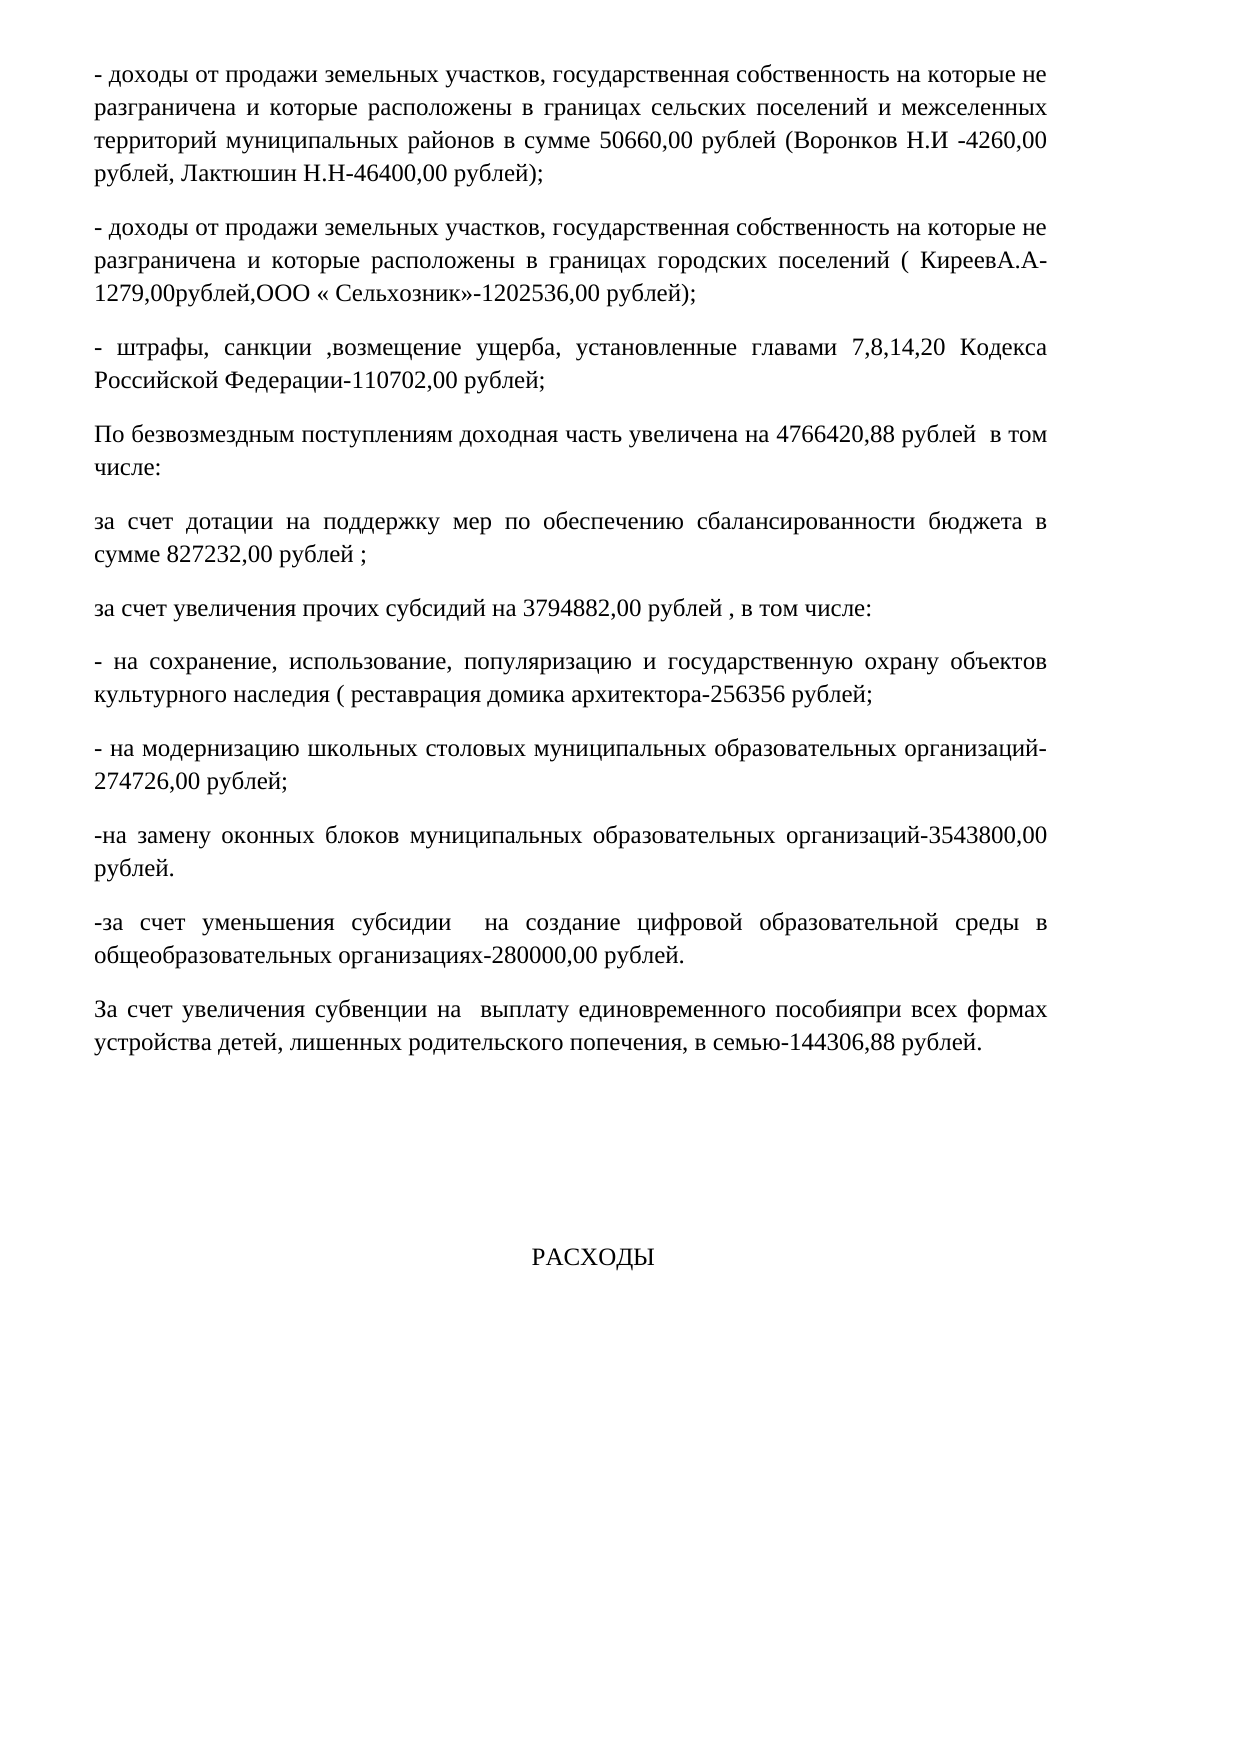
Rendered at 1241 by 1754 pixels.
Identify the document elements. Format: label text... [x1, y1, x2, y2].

text -на замену оконных блоков муниципальных образовательных организаций-3543800,00 рублей. [94, 820, 1048, 882]
text РАСХОДЫ [94, 1242, 1048, 1271]
text - доходы от продажи земельных участков, государственная собственность на которые не разграничена и которые расположены в границах городских поселений ( КиреевА.А-1279,00рублей,ООО « Сельхозник»-1202536,00 рублей); [94, 212, 1048, 307]
text - на модернизацию школьных столовых муниципальных образовательных организаций-274726,00 рублей; [94, 733, 1048, 795]
text за счет увеличения прочих субсидий на 3794882,00 рублей , в том числе: [94, 593, 1048, 621]
text За счет увеличения субвенции на выплату единовременного пособияпри всех формах устройства детей, лишенных родительского попечения, в семью-144306,88 рублей. [94, 994, 1048, 1056]
text - на сохранение, использование, популяризацию и государственную охрану объектов культурного наследия ( реставрация домика архитектора-256356 рублей; [94, 646, 1048, 708]
text за счет дотации на поддержку мер по обеспечению сбалансированности бюджета в сумме 827232,00 рублей ; [94, 506, 1048, 567]
text - штрафы, санкции ,возмещение ущерба, установленные главами 7,8,14,20 Кодекса Российской Федерации-110702,00 рублей; [94, 332, 1048, 394]
text - доходы от продажи земельных участков, государственная собственность на которые не разграничена и которые расположены в границах сельских поселений и межселенных территорий муниципальных районов в сумме 50660,00 рублей (Воронков Н.И -4260,00 рублей, Лактюшин Н.Н-46400,00 рублей); [94, 59, 1048, 187]
text -за счет уменьшения субсидии на создание цифровой образовательной среды в общеобразовательных организациях-280000,00 рублей. [94, 907, 1048, 969]
text По безвозмездным поступлениям доходная часть увеличена на 4766420,88 рублей в том числе: [94, 419, 1048, 481]
